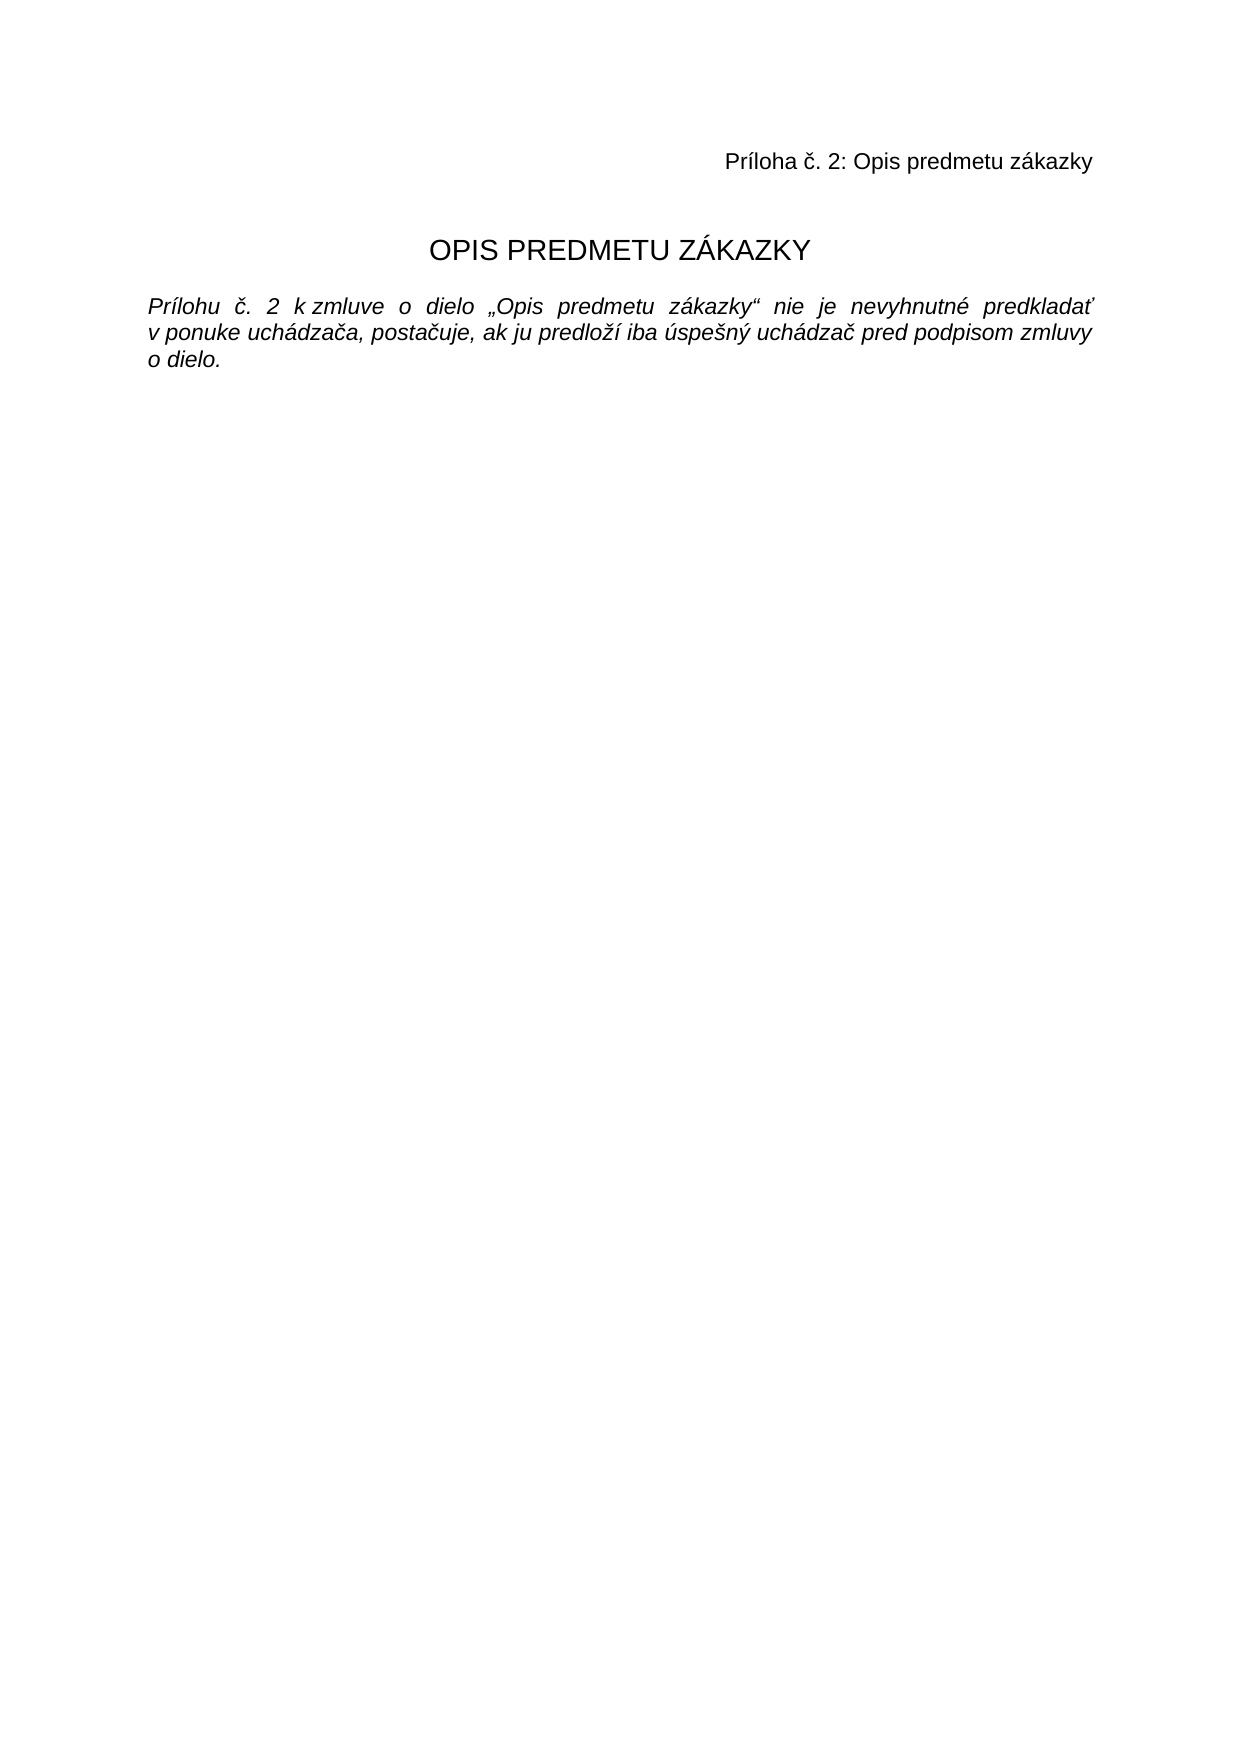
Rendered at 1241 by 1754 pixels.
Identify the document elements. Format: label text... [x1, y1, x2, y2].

text Prílohu č. 2 k zmluve o dielo „Opis predmetu zákazky“ nie je nevyhnutné predkladať v ponuke uchádzača, postačuje, ak ju predloží iba úspešný uchádzač pred podpisom zmluvy o dielo. [148, 293, 1093, 372]
text Príloha č. 2: Opis predmetu zákazky [148, 148, 1093, 174]
text OPIS PREDMETU ZÁKAZKY [148, 233, 1093, 267]
